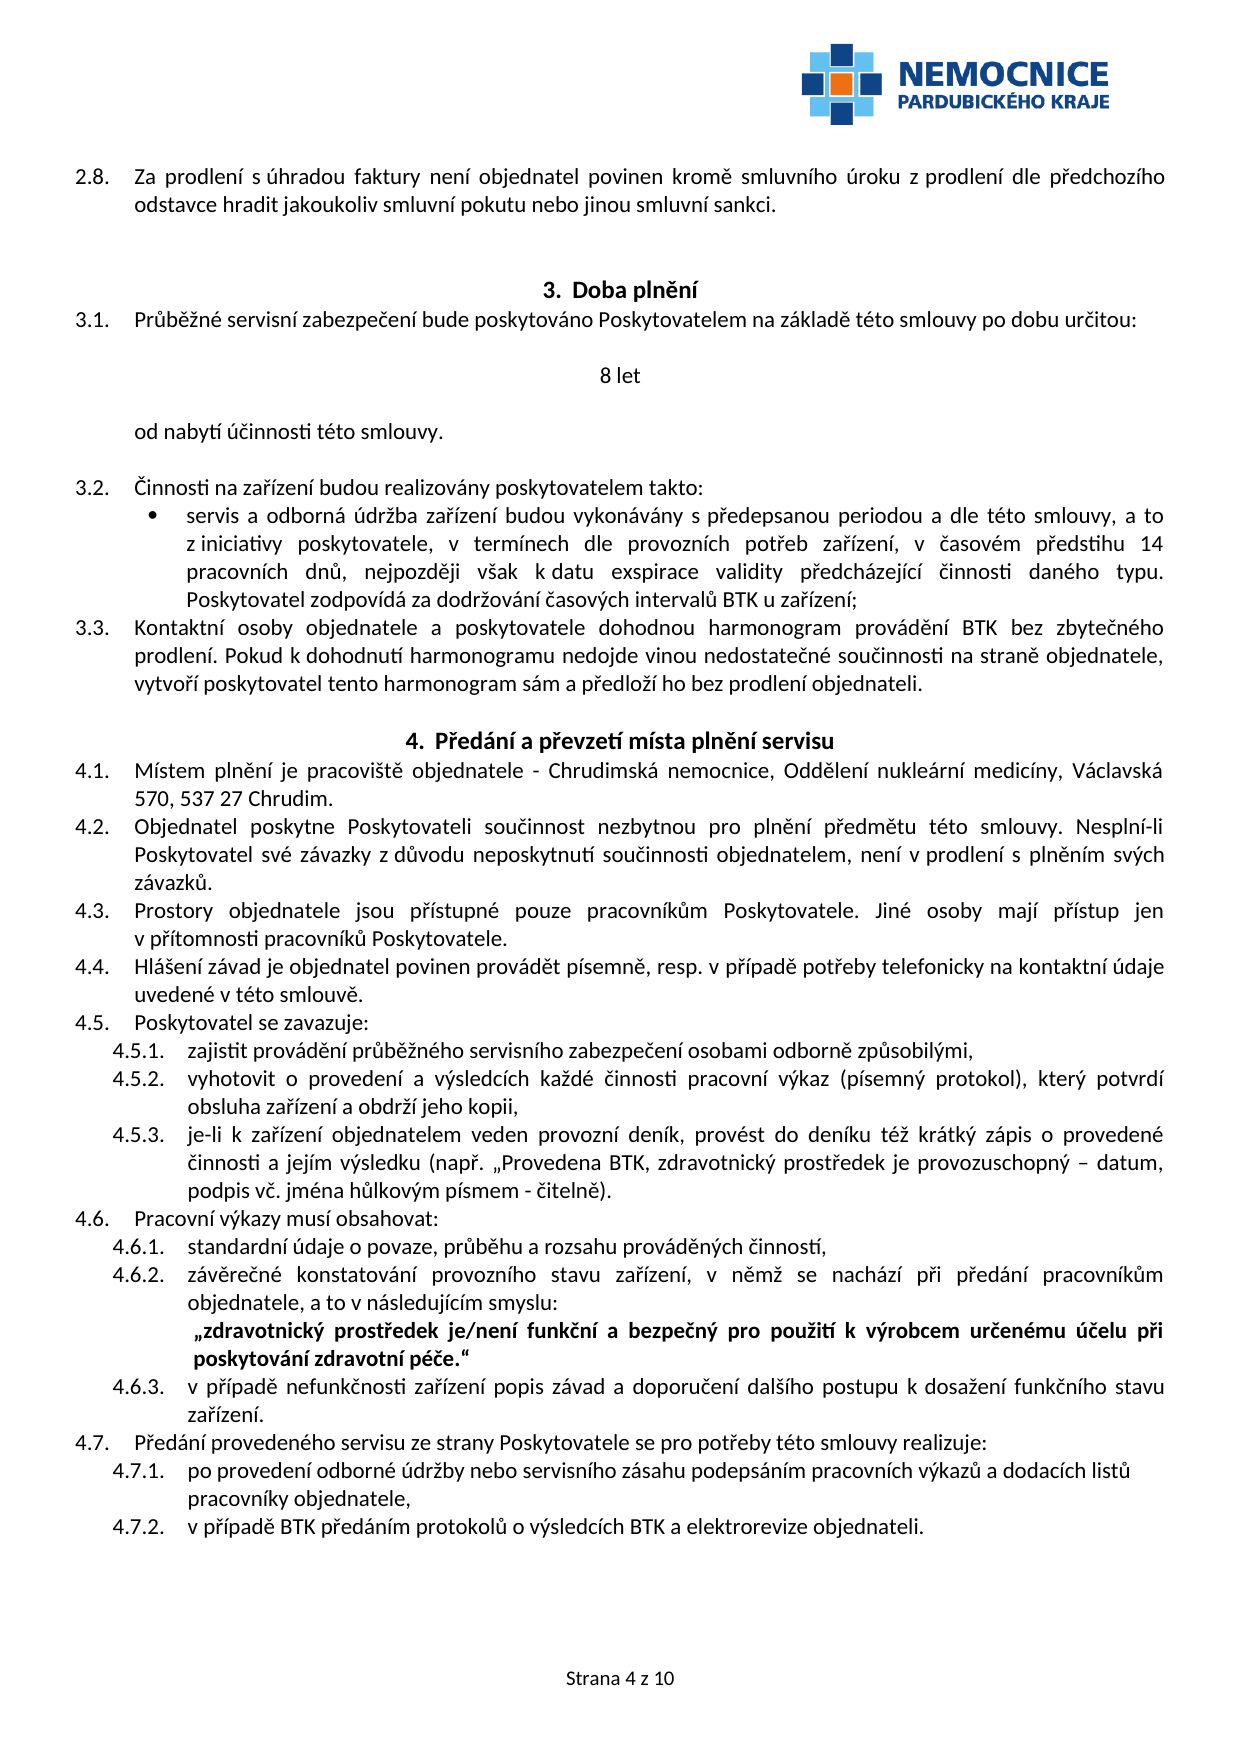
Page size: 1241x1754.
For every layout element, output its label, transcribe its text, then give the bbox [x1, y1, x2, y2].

list Prostory objednatele jsou přístupné pouze pracovníkům Poskytovatele. Jiné osoby mají přístup jen v přítomnosti pracovníků Poskytovatele. [75, 896, 1165, 952]
list v případě nefunkčnosti zařízení popis závad a doporučení dalšího postupu k dosažení funkčního stavu zařízení. [112, 1372, 1165, 1428]
text „zdravotnický prostředek je/není funkční a bezpečný pro použití k výrobcem určenému účelu při poskytování zdravotní péče.“ [193, 1316, 1165, 1372]
list závěrečné konstatování provozního stavu zařízení, v němž se nachází při předání pracovníkům objednatele, a to v následujícím smyslu: [112, 1260, 1165, 1316]
list vyhotovit o provedení a výsledcích každé činnosti pracovní výkaz (písemný protokol), který potvrdí obsluha zařízení a obdrží jeho kopii, [112, 1064, 1165, 1120]
list Předání a převzetí místa plnění servisu [75, 725, 1165, 756]
list Hlášení závad je objednatel povinen provádět písemně, resp. v případě potřeby telefonicky na kontaktní údaje uvedené v této smlouvě. [75, 952, 1165, 1008]
list Za prodlení s úhradou faktury není objednatel povinen kromě smluvního úroku z prodlení dle předchozího odstavce hradit jakoukoliv smluvní pokutu nebo jinou smluvní sankci. [75, 162, 1165, 218]
list Objednatel poskytne Poskytovateli součinnost nezbytnou pro plnění předmětu této smlouvy. Nesplní-li Poskytovatel své závazky z důvodu neposkytnutí součinnosti objednatelem, není v prodlení s plněním svých závazků. [75, 812, 1165, 896]
text 8 let [75, 361, 1165, 389]
list standardní údaje o povaze, průběhu a rozsahu prováděných činností, [112, 1232, 1165, 1260]
list Pracovní výkazy musí obsahovat: [75, 1204, 1165, 1232]
list servis a odborná údržba zařízení budou vykonávány s předepsanou periodou a dle této smlouvy, a to z iniciativy poskytovatele, v termínech dle provozních potřeb zařízení, v časovém předstihu 14 pracovních dnů, nejpozději však k datu exspirace validity předcházející činnosti daného typu. Poskytovatel zodpovídá za dodržování časových intervalů BTK u zařízení; [149, 501, 1165, 613]
list zajistit provádění průběžného servisního zabezpečení osobami odborně způsobilými, [112, 1036, 1165, 1064]
picture [800, 42, 1109, 126]
list po provedení odborné údržby nebo servisního zásahu podepsáním pracovních výkazů a dodacích listů pracovníky objednatele, [112, 1456, 1165, 1512]
list Průběžné servisní zabezpečení bude poskytováno Poskytovatelem na základě této smlouvy po dobu určitou: [75, 305, 1165, 333]
list Doba plnění [75, 274, 1165, 305]
list v případě BTK předáním protokolů o výsledcích BTK a elektrorevize objednateli. [112, 1512, 1165, 1541]
text od nabytí účinnosti této smlouvy. [134, 417, 1165, 445]
list Poskytovatel se zavazuje: [75, 1008, 1165, 1036]
list Místem plnění je pracoviště objednatele - Chrudimská nemocnice, Oddělení nukleární medicíny, Václavská 570, 537 27 Chrudim. [75, 756, 1165, 812]
list je-li k zařízení objednatelem veden provozní deník, provést do deníku též krátký zápis o provedené činnosti a jejím výsledku (např. „Provedena BTK, zdravotnický prostředek je provozuschopný – datum, podpis vč. jména hůlkovým písmem - čitelně). [112, 1120, 1165, 1204]
list Předání provedeného servisu ze strany Poskytovatele se pro potřeby této smlouvy realizuje: [75, 1428, 1165, 1456]
list Činnosti na zařízení budou realizovány poskytovatelem takto: [75, 473, 1165, 501]
list Kontaktní osoby objednatele a poskytovatele dohodnou harmonogram provádění BTK bez zbytečného prodlení. Pokud k dohodnutí harmonogramu nedojde vinou nedostatečné součinnosti na straně objednatele, vytvoří poskytovatel tento harmonogram sám a předloží ho bez prodlení objednateli. [75, 613, 1165, 697]
